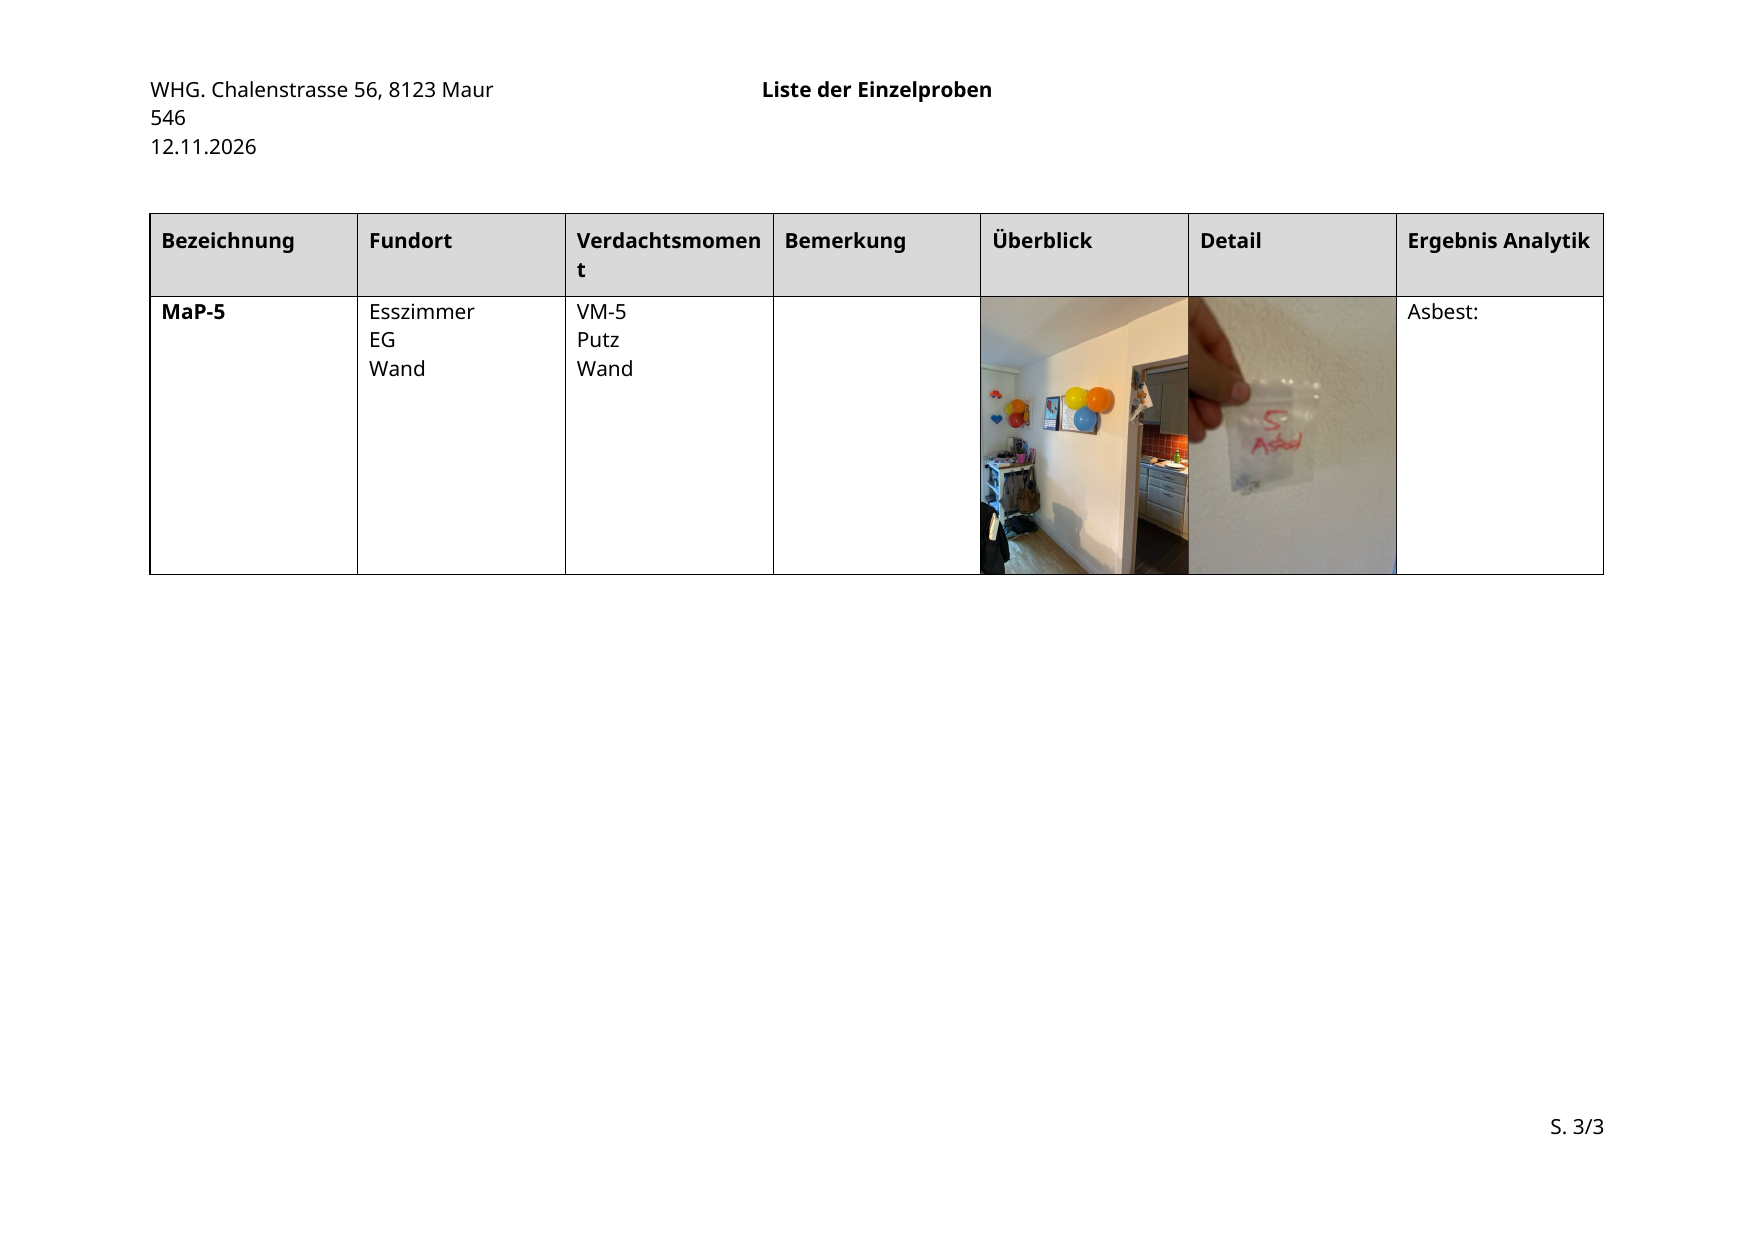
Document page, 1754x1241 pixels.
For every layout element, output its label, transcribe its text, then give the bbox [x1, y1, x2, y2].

table_cell MaP-5 [151, 297, 357, 574]
table_header Fundort [358, 214, 565, 296]
table_header Bezeichnung [151, 214, 357, 296]
table_header Detail [1189, 214, 1396, 296]
picture [980, 297, 1397, 574]
table_header Ergebnis Analytik [1397, 214, 1603, 296]
table_header Verdachtsmoment [566, 214, 773, 296]
table_cell VM-5 Putz Wand [566, 297, 773, 574]
table_header Überblick [981, 214, 1188, 296]
table_cell Asbest: [1397, 297, 1603, 574]
table_cell Esszimmer EG Wand [358, 297, 565, 574]
table_cell [774, 297, 980, 574]
table_header Bemerkung [774, 214, 980, 296]
